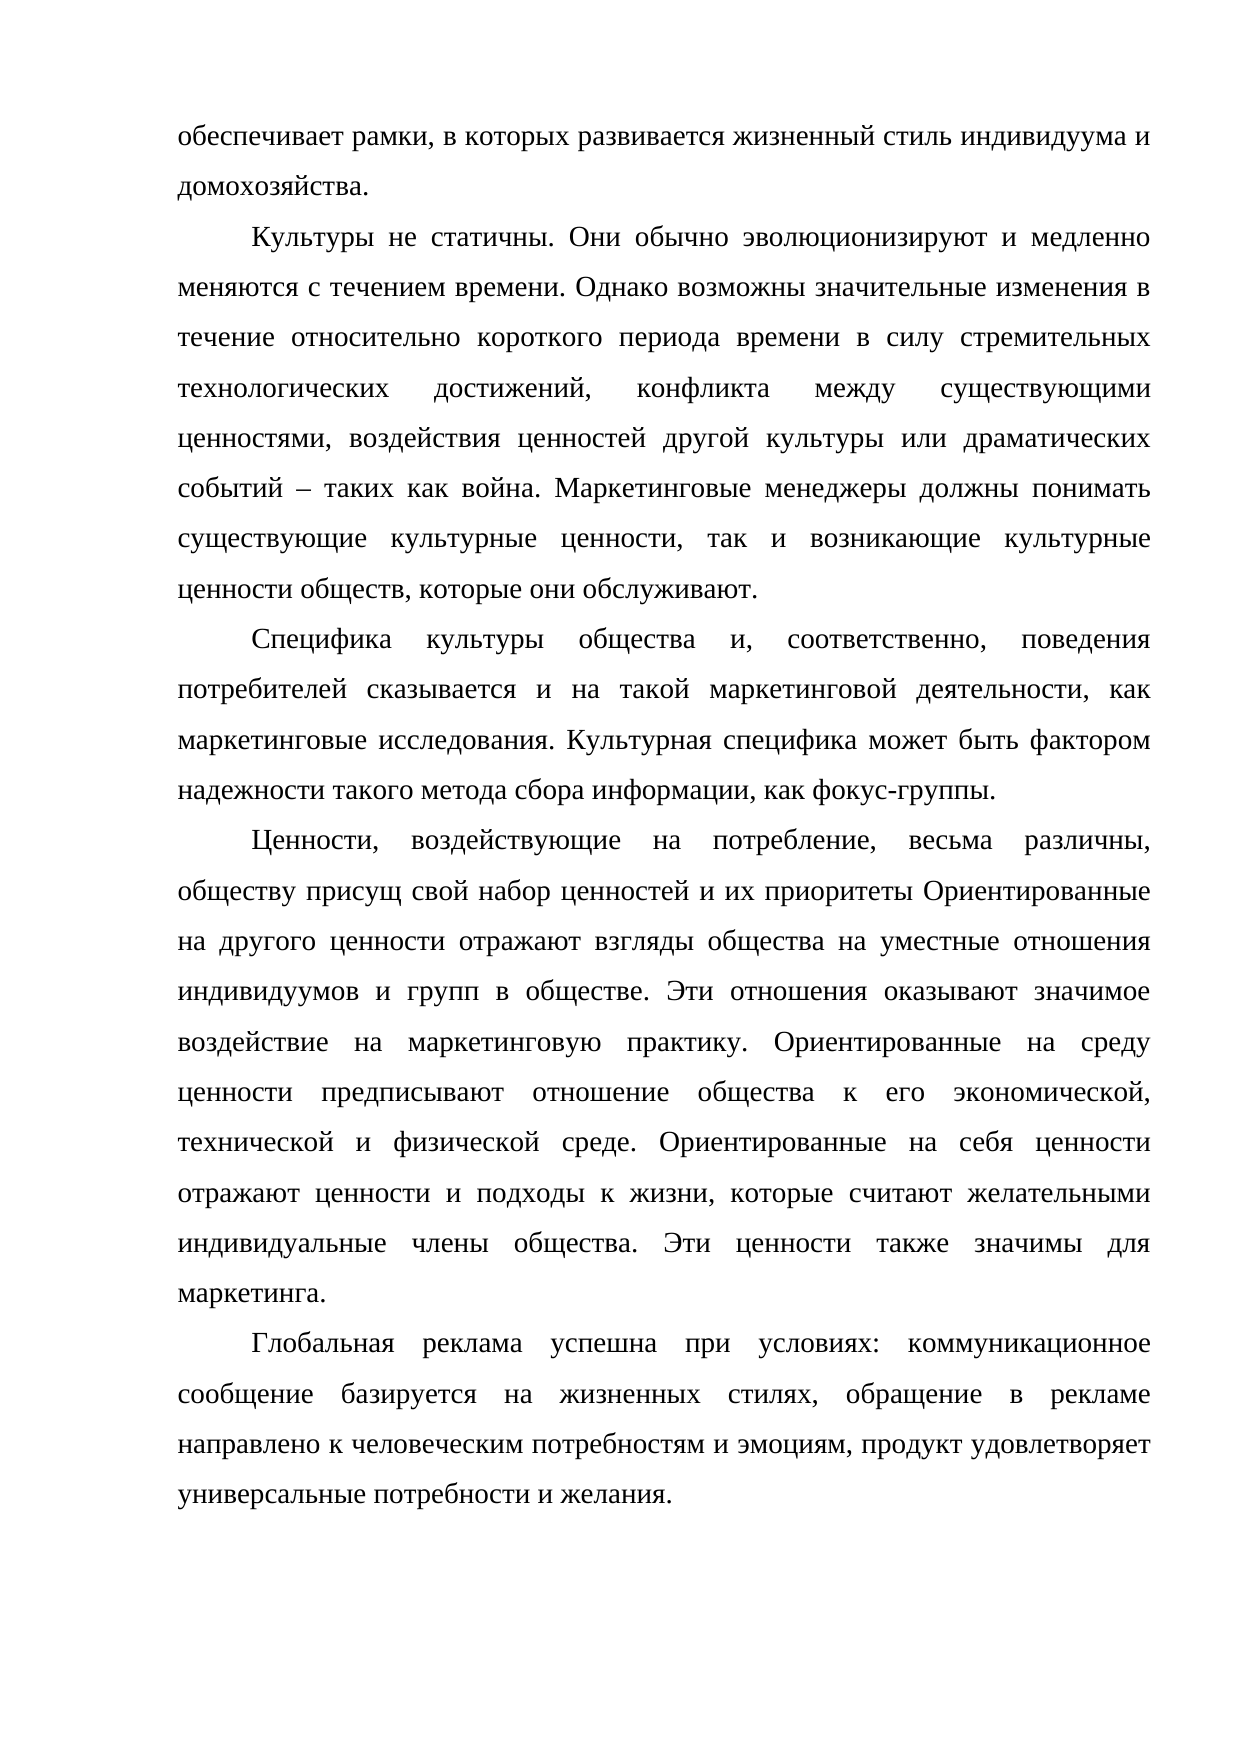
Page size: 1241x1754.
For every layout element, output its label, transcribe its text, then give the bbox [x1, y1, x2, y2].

text Культуры не статичны. Они обычно эволюционизируют и медленно меняются с течением времени. Однако возможны значительные изменения в течение относительно короткого периода времени в силу стремительных технологических достижений, конфликта между существующими ценностями, воздействия ценностей другой культуры или драматических событий – таких как война. Маркетинговые менеджеры должны понимать существующие культурные ценности, так и возникающие культурные ценности обществ, которые они обслуживают. [177, 219, 1152, 604]
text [177, 118, 1152, 202]
text Специфика культуры общества и, соответственно, поведения потребителей сказывается и на такой маркетинговой деятельности, как маркетинговые исследования. Культурная специфика может быть фактором надежности такого метода сбора информации, как фокус-группы. [177, 621, 1152, 806]
text Глобальная реклама успешна при условиях: коммуникационное сообщение базируется на жизненных стилях, обращение в рекламе направлено к человеческим потребностям и эмоциям, продукт удовлетворяет универсальные потребности и желания. [177, 1326, 1152, 1510]
text Ценности, воздействующие на потребление, весьма различны, обществу присущ свой набор ценностей и их приоритеты Ориентированные на другого ценности отражают взгляды общества на уместные отношения индивидуумов и групп в обществе. Эти отношения оказывают значимое воздействие на маркетинговую практику. Ориентированные на среду ценности предписывают отношение общества к его экономической, технической и физической среде. Ориентированные на себя ценности отражают ценности и подходы к жизни, которые считают желательными индивидуальные члены общества. Эти ценности также значимы для маркетинга. [177, 822, 1152, 1309]
